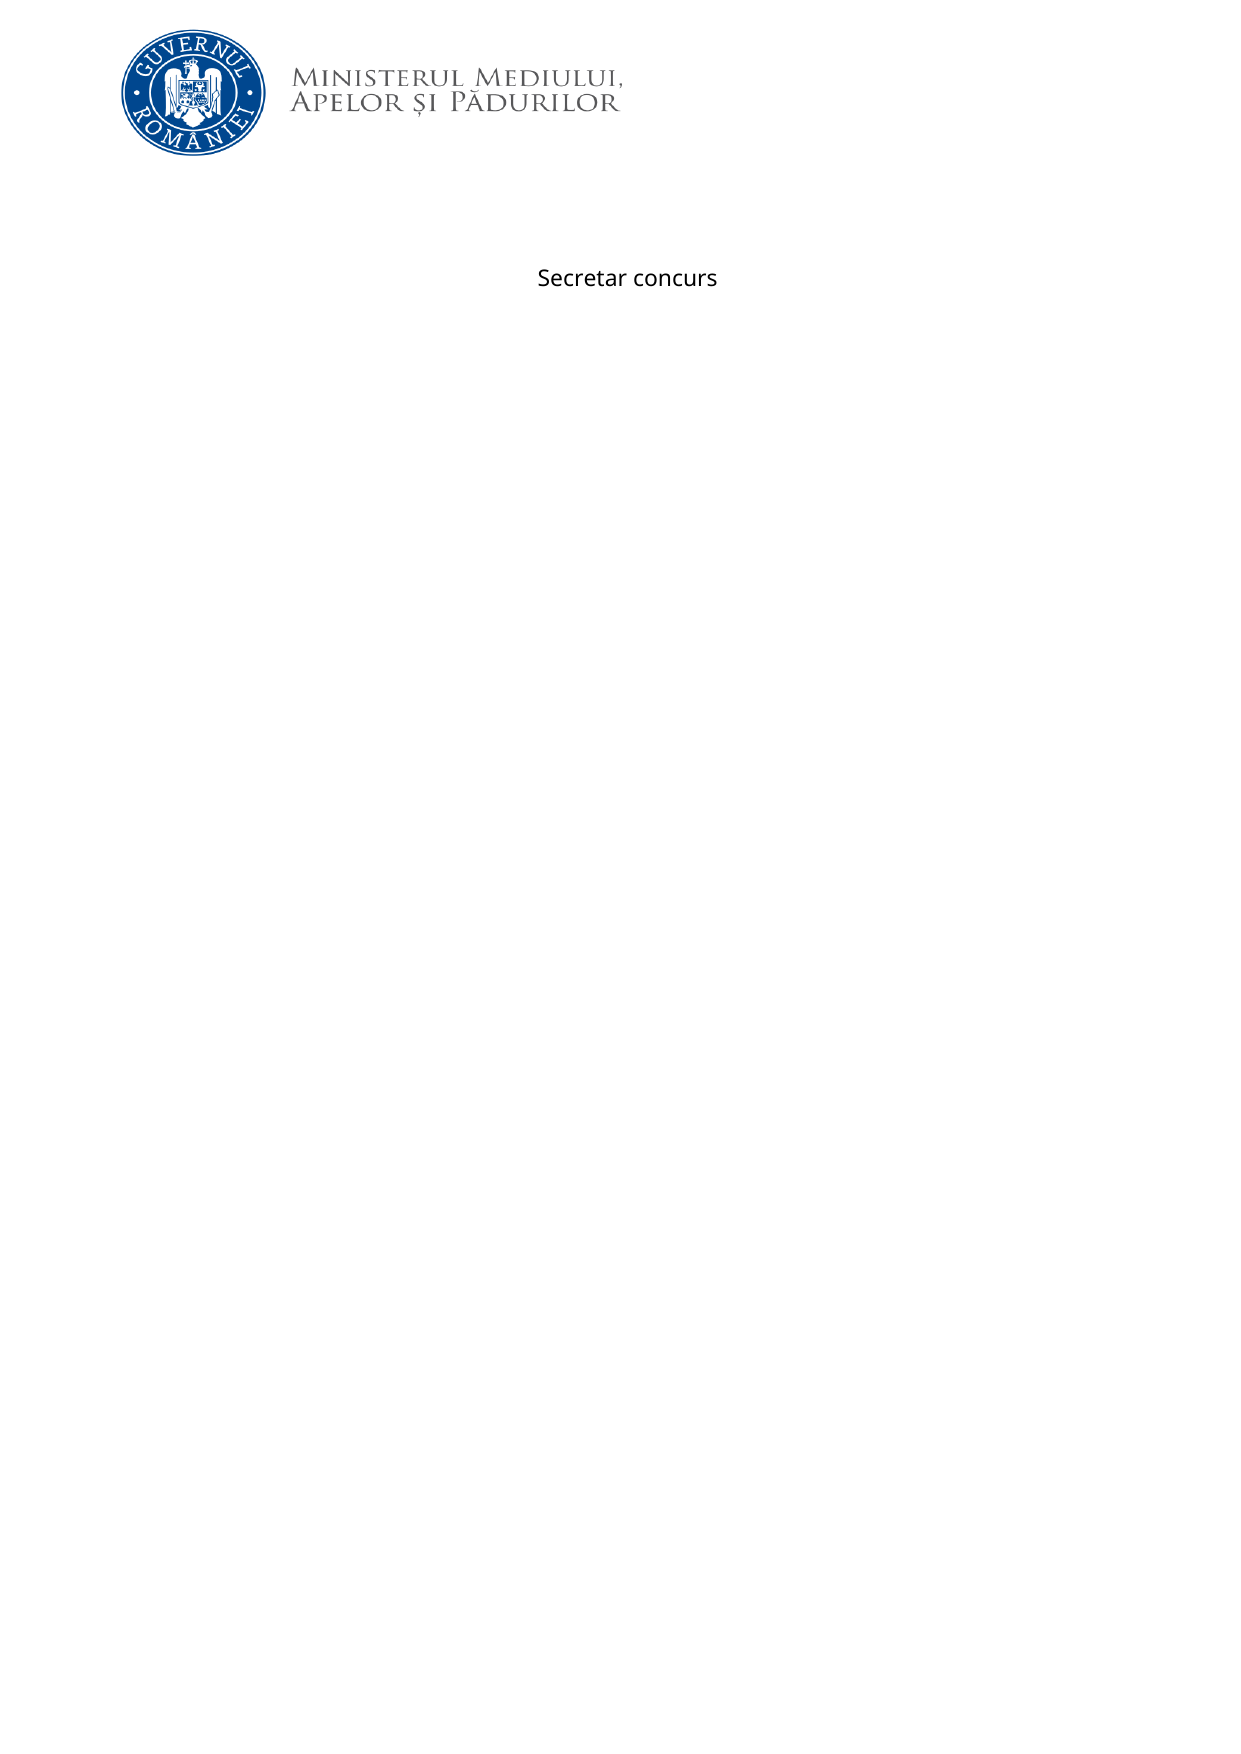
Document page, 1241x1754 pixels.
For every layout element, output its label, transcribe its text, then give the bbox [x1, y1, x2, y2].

picture [118, 27, 649, 156]
text Secretar concurs [118, 262, 1137, 293]
